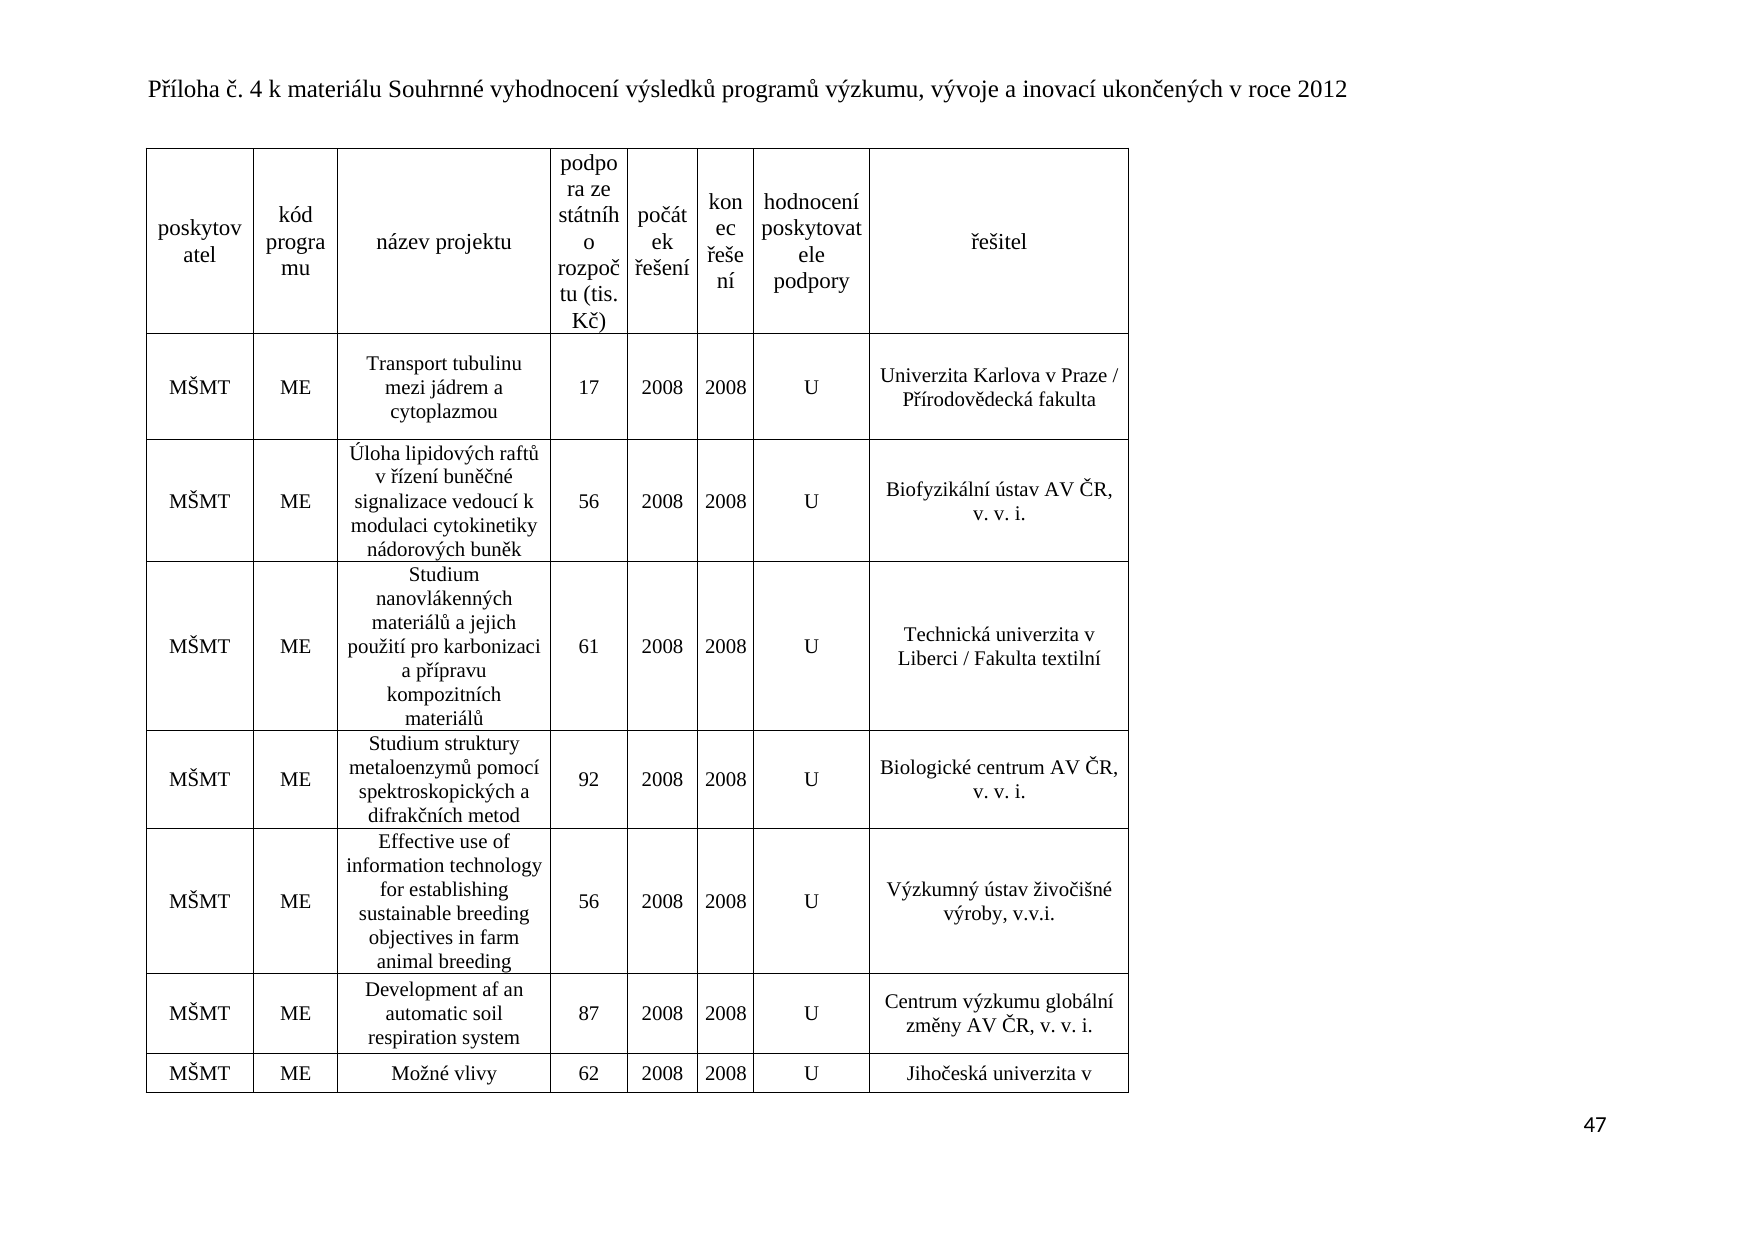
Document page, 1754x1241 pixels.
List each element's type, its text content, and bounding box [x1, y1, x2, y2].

table_cell Biologické centrum AV ČR, v. v. i. [870, 731, 1128, 827]
table_cell 62 [551, 1054, 627, 1092]
table_header konec řešení [698, 149, 753, 333]
table_cell MŠMT [147, 1054, 253, 1092]
table_cell ME [254, 440, 337, 561]
table_cell MŠMT [147, 334, 253, 439]
table_cell U [754, 334, 869, 439]
table_cell 2008 [628, 1054, 697, 1092]
table_cell 92 [551, 731, 627, 827]
table_cell 2008 [698, 440, 753, 561]
table_cell Úloha lipidových raftů v řízení buněčné signalizace vedoucí k modulaci cytokinetiky nádorových buněk [338, 440, 550, 561]
table_cell Technická univerzita v Liberci / Fakulta textilní [870, 562, 1128, 730]
table_cell MŠMT [147, 562, 253, 730]
table_cell 2008 [628, 974, 697, 1053]
table_cell 2008 [698, 1054, 753, 1092]
table_cell U [754, 1054, 869, 1092]
table_cell Centrum výzkumu globální změny AV ČR, v. v. i. [870, 974, 1128, 1053]
table_cell 61 [551, 562, 627, 730]
table_cell 56 [551, 829, 627, 973]
table_header hodnocení poskytovatele podpory [754, 149, 869, 333]
table_cell 2008 [698, 731, 753, 827]
table_cell 2008 [698, 334, 753, 439]
table_cell 2008 [698, 829, 753, 973]
table_cell 17 [551, 334, 627, 439]
table_cell U [754, 731, 869, 827]
table_cell 2008 [698, 562, 753, 730]
table_cell Effective use of information technology for establishing sustainable breeding objectives in farm animal breeding [338, 829, 550, 973]
table_cell ME [254, 1054, 337, 1092]
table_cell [870, 1054, 1128, 1092]
table_cell 87 [551, 974, 627, 1053]
table_header řešitel [870, 149, 1128, 333]
table_cell U [754, 974, 869, 1053]
table_cell 2008 [628, 731, 697, 827]
table_cell MŠMT [147, 731, 253, 827]
table_cell Univerzita Karlova v Praze / Přírodovědecká fakulta [870, 334, 1128, 439]
table_cell MŠMT [147, 974, 253, 1053]
table_cell 56 [551, 440, 627, 561]
table_header název projektu [338, 149, 550, 333]
table_cell Biofyzikální ústav AV ČR, v. v. i. [870, 440, 1128, 561]
table_cell 2008 [628, 562, 697, 730]
table_cell ME [254, 334, 337, 439]
table_cell 2008 [698, 974, 753, 1053]
table_cell 2008 [628, 829, 697, 973]
table_cell Studium nanovlákenných materiálů a jejich použití pro karbonizaci a přípravu kompozitních materiálů [338, 562, 550, 730]
table_cell MŠMT [147, 440, 253, 561]
table_header poskytovatel [147, 149, 253, 333]
table_header počátek řešení [628, 149, 697, 333]
table_cell MŠMT [147, 829, 253, 973]
table_cell ME [254, 829, 337, 973]
table_cell ME [254, 974, 337, 1053]
table_header podpora ze státního rozpočtu (tis. Kč) [551, 149, 627, 333]
table_cell Development af an automatic soil respiration system [338, 974, 550, 1053]
table_cell U [754, 440, 869, 561]
table_cell ME [254, 562, 337, 730]
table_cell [338, 1054, 550, 1092]
table_cell U [754, 829, 869, 973]
table_cell U [754, 562, 869, 730]
table_cell Výzkumný ústav živočišné výroby, v.v.i. [870, 829, 1128, 973]
table_cell 2008 [628, 334, 697, 439]
table_cell 2008 [628, 440, 697, 561]
table_header kód programu [254, 149, 337, 333]
table_cell Studium struktury metaloenzymů pomocí spektroskopických a difrakčních metod [338, 731, 550, 827]
table_cell ME [254, 731, 337, 827]
table_cell Transport tubulinu mezi jádrem a cytoplazmou [338, 334, 550, 439]
